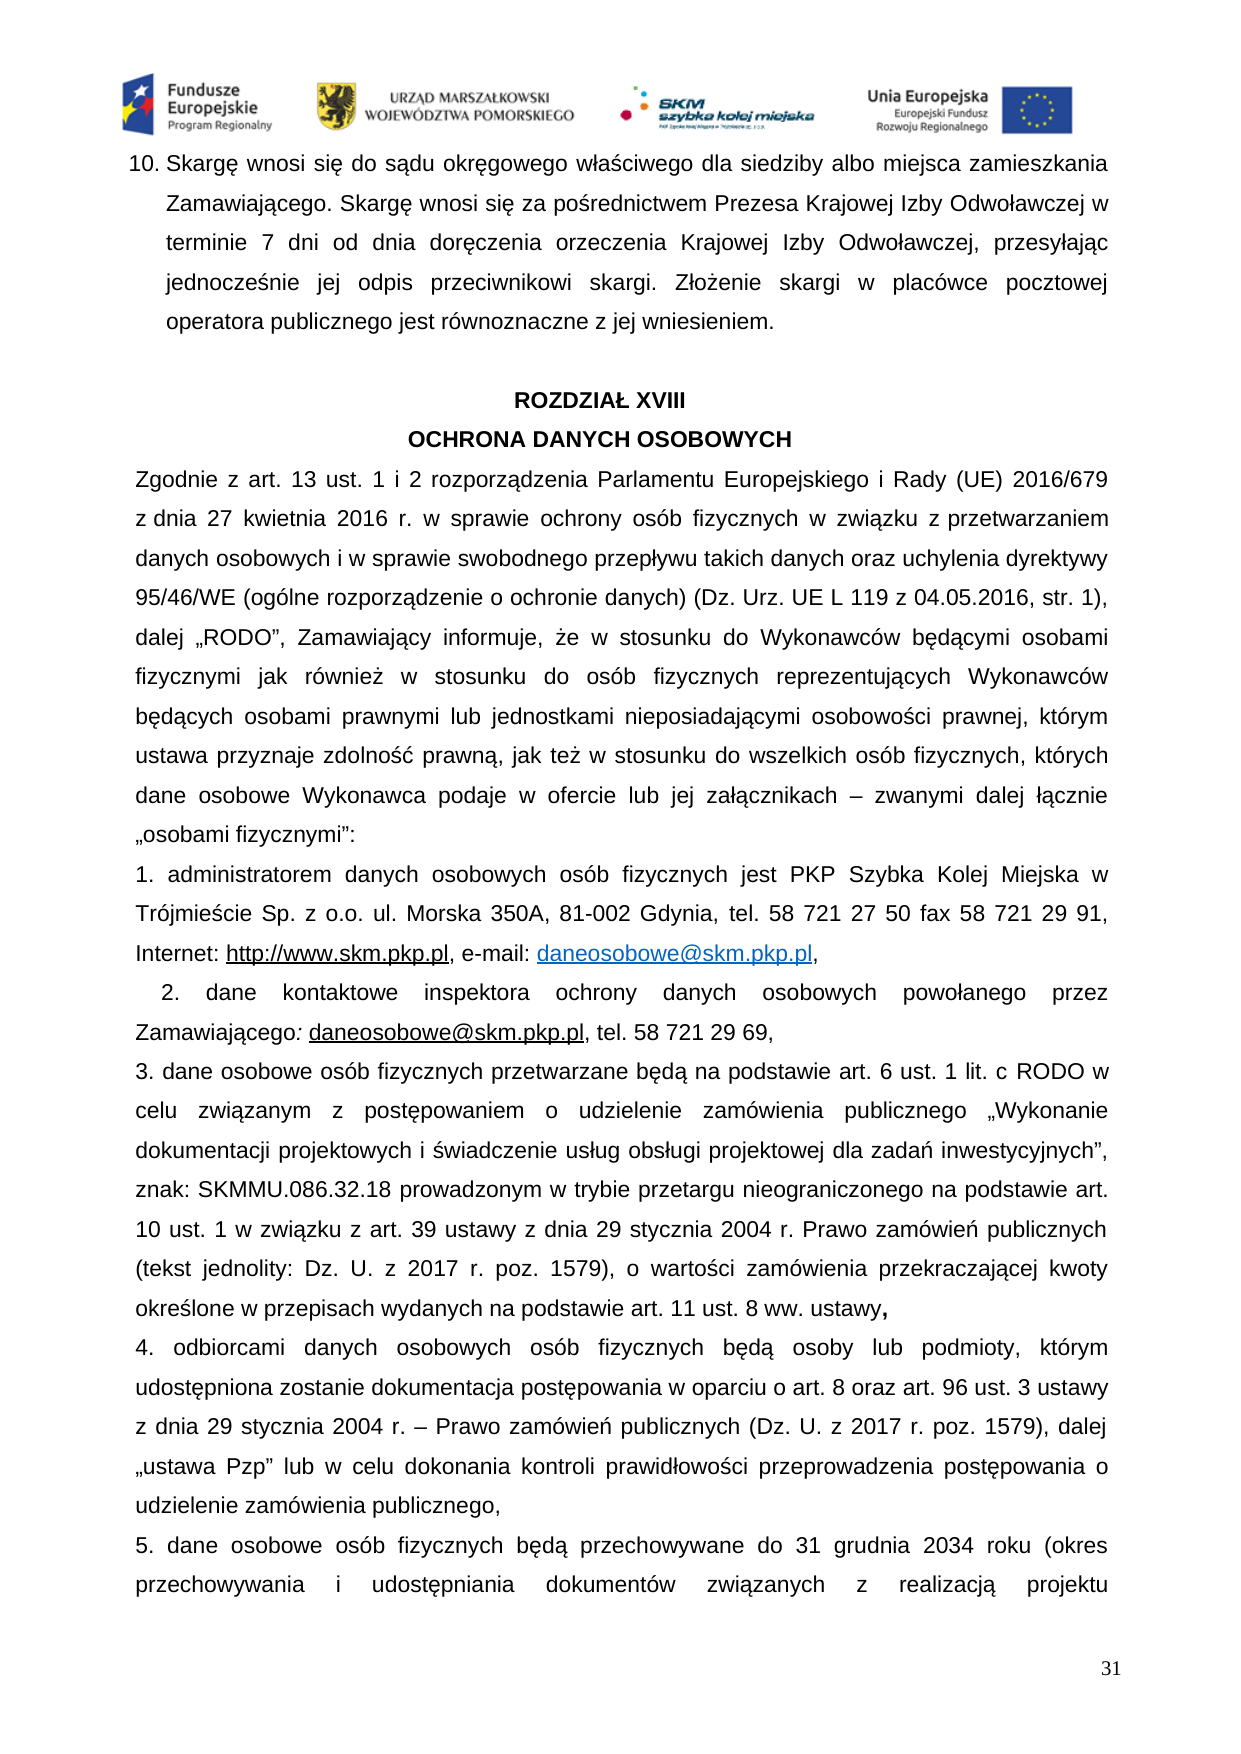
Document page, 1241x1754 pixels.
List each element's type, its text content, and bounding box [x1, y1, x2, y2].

text ROZDZIAŁ XVIII [91, 387, 1109, 413]
text OCHRONA DANYCH OSOBOWYCH [91, 426, 1109, 453]
text 1. administratorem danych osobowych osób fizycznych jest PKP Szybka Kolej Miejska w Trójmieście Sp. z o.o. ul. Morska 350A, 81-002 Gdynia, tel. 58 721 27 50 fax 58 721 29 91, Internet: http://www.skm.pkp.pl, e-mail: daneosobowe@skm.pkp.pl, [135, 861, 1109, 966]
text 2. dane kontaktowe inspektora ochrony danych osobowych powołanego przez Zamawiającego: daneosobowe@skm.pkp.pl, tel. 58 721 29 69, [135, 979, 1109, 1045]
list Skargę wnosi się do sądu okręgowego właściwego dla siedziby albo miejsca zamieszkania Zamawiającego. Skargę wnosi się za pośrednictwem Prezesa Krajowej Izby Odwoławczej w terminie 7 dni od dnia doręczenia orzeczenia Krajowej Izby Odwoławczej, przesyłając jednocześnie jej odpis przeciwnikowi skargi. Złożenie skargi w placówce pocztowej operatora publicznego jest równoznaczne z jej wniesieniem. [128, 150, 1109, 334]
text Zgodnie z art. 13 ust. 1 i 2 rozporządzenia Parlamentu Europejskiego i Rady (UE) 2016/679 z dnia 27 kwietnia 2016 r. w sprawie ochrony osób fizycznych w związku z przetwarzaniem danych osobowych i w sprawie swobodnego przepływu takich danych oraz uchylenia dyrektywy 95/46/WE (ogólne rozporządzenie o ochronie danych) (Dz. Urz. UE L 119 z 04.05.2016, str. 1), dalej „RODO”, Zamawiający informuje, że w stosunku do Wykonawców będącymi osobami fizycznymi jak również w stosunku do osób fizycznych reprezentujących Wykonawców będących osobami prawnymi lub jednostkami nieposiadającymi osobowości prawnej, którym ustawa przyznaje zdolność prawną, jak też w stosunku do wszelkich osób fizycznych, których dane osobowe Wykonawca podaje w ofercie lub jej załącznikach – zwanymi dalej łącznie „osobami fizycznymi”: [135, 466, 1109, 847]
picture [113, 73, 1087, 150]
text 3. dane osobowe osób fizycznych przetwarzane będą na podstawie art. 6 ust. 1 lit. c RODO w celu związanym z postępowaniem o udzielenie zamówienia publicznego „Wykonanie dokumentacji projektowych i świadczenie usług obsługi projektowej dla zadań inwestycyjnych”, znak: SKMMU.086.32.18 prowadzonym w trybie przetargu nieograniczonego na podstawie art. 10 ust. 1 w związku z art. 39 ustawy z dnia 29 stycznia 2004 r. Prawo zamówień publicznych (tekst jednolity: Dz. U. z 2017 r. poz. 1579), o wartości zamówienia przekraczającej kwoty określone w przepisach wydanych na podstawie art. 11 ust. 8 ww. ustawy, [135, 1058, 1109, 1321]
text 4. odbiorcami danych osobowych osób fizycznych będą osoby lub podmioty, którym udostępniona zostanie dokumentacja postępowania w oparciu o art. 8 oraz art. 96 ust. 3 ustawy z dnia 29 stycznia 2004 r. – Prawo zamówień publicznych (Dz. U. z 2017 r. poz. 1579), dalej „ustawa Pzp” lub w celu dokonania kontroli prawidłowości przeprowadzenia postępowania o udzielenie zamówienia publicznego, [135, 1334, 1109, 1519]
